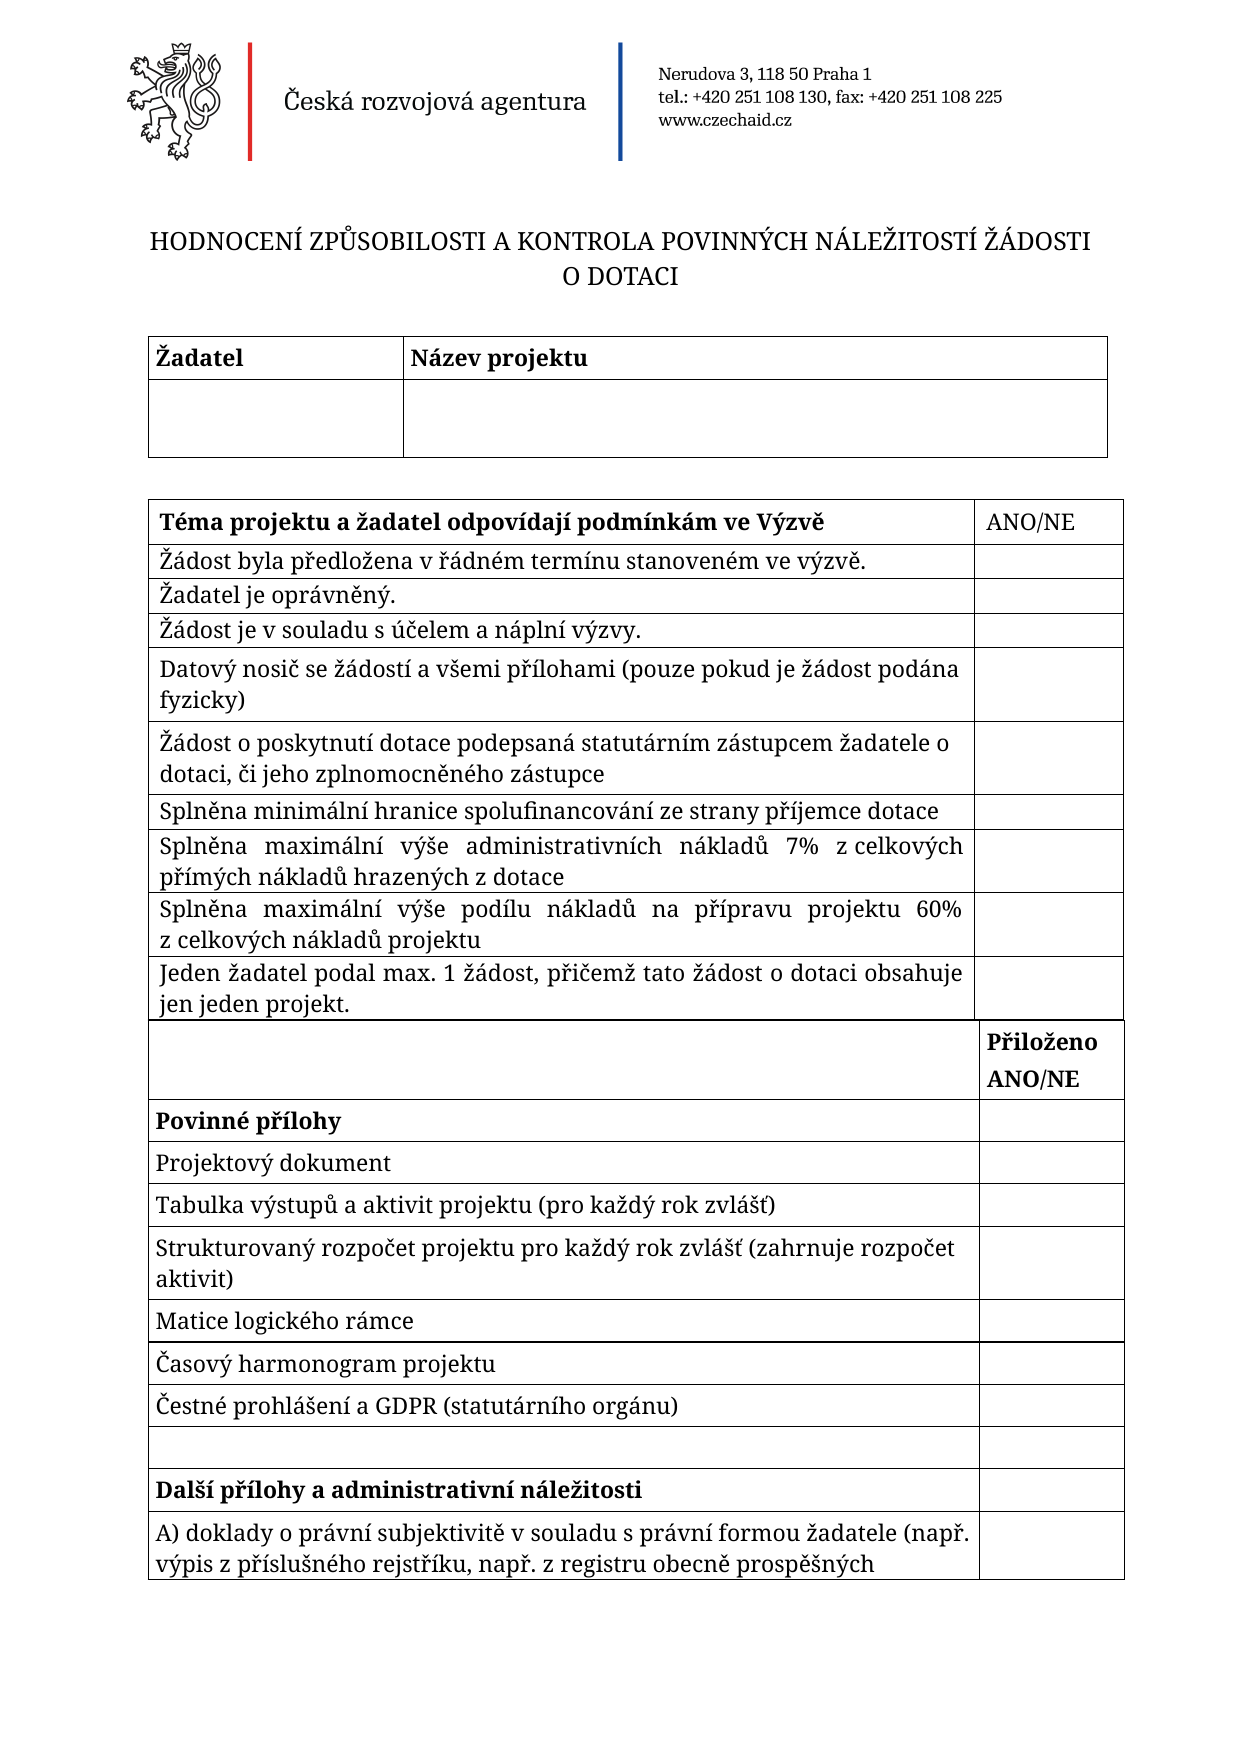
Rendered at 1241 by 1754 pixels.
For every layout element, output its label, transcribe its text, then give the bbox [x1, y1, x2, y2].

table_cell [975, 893, 1123, 956]
table_cell Matice logického rámce [149, 1300, 979, 1341]
table_cell [404, 380, 1107, 457]
picture [56, 0, 1241, 183]
table_cell Časový harmonogram projektu [149, 1343, 979, 1384]
table_cell [980, 1100, 1124, 1141]
table_cell [980, 1385, 1124, 1426]
table_cell Splněna minimální hranice spolufinancování ze strany příjemce dotace [149, 795, 974, 828]
table_cell Další přílohy a administrativní náležitosti [149, 1469, 979, 1511]
table_cell Projektový dokument [149, 1142, 979, 1183]
table_cell Jeden žadatel podal max. 1 žádost, přičemž tato žádost o dotaci obsahuje jen jeden projekt. [149, 957, 974, 1019]
table_cell [980, 1142, 1124, 1183]
table_cell Čestné prohlášení a GDPR (statutárního orgánu) [149, 1385, 979, 1426]
table_header [149, 1021, 979, 1099]
table_header Přiloženo ANO/NE [980, 1021, 1124, 1099]
subtitle Hodnocení způsobilosti a kontrola povinných náležitostí žádosti o dotaci [148, 224, 1093, 292]
table_header Téma projektu a žadatel odpovídají podmínkám ve Výzvě [149, 500, 974, 544]
table_cell [980, 1469, 1124, 1511]
table_cell Žádost byla předložena v řádném termínu stanoveném ve výzvě. [149, 545, 974, 578]
table_header Žadatel [149, 337, 403, 378]
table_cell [149, 1512, 979, 1579]
table_cell [980, 1343, 1124, 1384]
table_header Název projektu [404, 337, 1107, 378]
table_cell Žádost je v souladu s účelem a náplní výzvy. [149, 614, 974, 647]
table_cell Splněna maximální výše podílu nákladů na přípravu projektu 60% z celkových nákladů projektu [149, 893, 974, 956]
table_cell [975, 722, 1123, 794]
table_cell [975, 648, 1123, 721]
table_cell [975, 830, 1123, 892]
table_cell Žadatel je oprávněný. [149, 579, 974, 613]
table_cell [975, 579, 1123, 613]
table_cell [975, 957, 1123, 1019]
table_cell Povinné přílohy [149, 1100, 979, 1141]
table_cell Žádost o poskytnutí dotace podepsaná statutárním zástupcem žadatele o dotaci, či jeho zplnomocněného zástupce [149, 722, 974, 794]
table_cell Strukturovaný rozpočet projektu pro každý rok zvlášť (zahrnuje rozpočet aktivit) [149, 1227, 979, 1299]
table_cell Datový nosič se žádostí a všemi přílohami (pouze pokud je žádost podána fyzicky) [149, 648, 974, 721]
table_cell [149, 380, 403, 457]
table_cell [980, 1227, 1124, 1299]
table_cell Splněna maximální výše administrativních nákladů 7% z celkových přímých nákladů hrazených z dotace [149, 830, 974, 892]
table_cell [980, 1427, 1124, 1468]
table_cell [980, 1512, 1124, 1579]
table_cell Tabulka výstupů a aktivit projektu (pro každý rok zvlášť) [149, 1184, 979, 1226]
table_cell [149, 1427, 979, 1468]
table_cell [980, 1300, 1124, 1341]
table_cell [975, 545, 1123, 578]
table_cell [980, 1184, 1124, 1226]
table_cell [975, 614, 1123, 647]
table_cell [975, 795, 1123, 828]
table_header ANO/NE [975, 500, 1123, 544]
